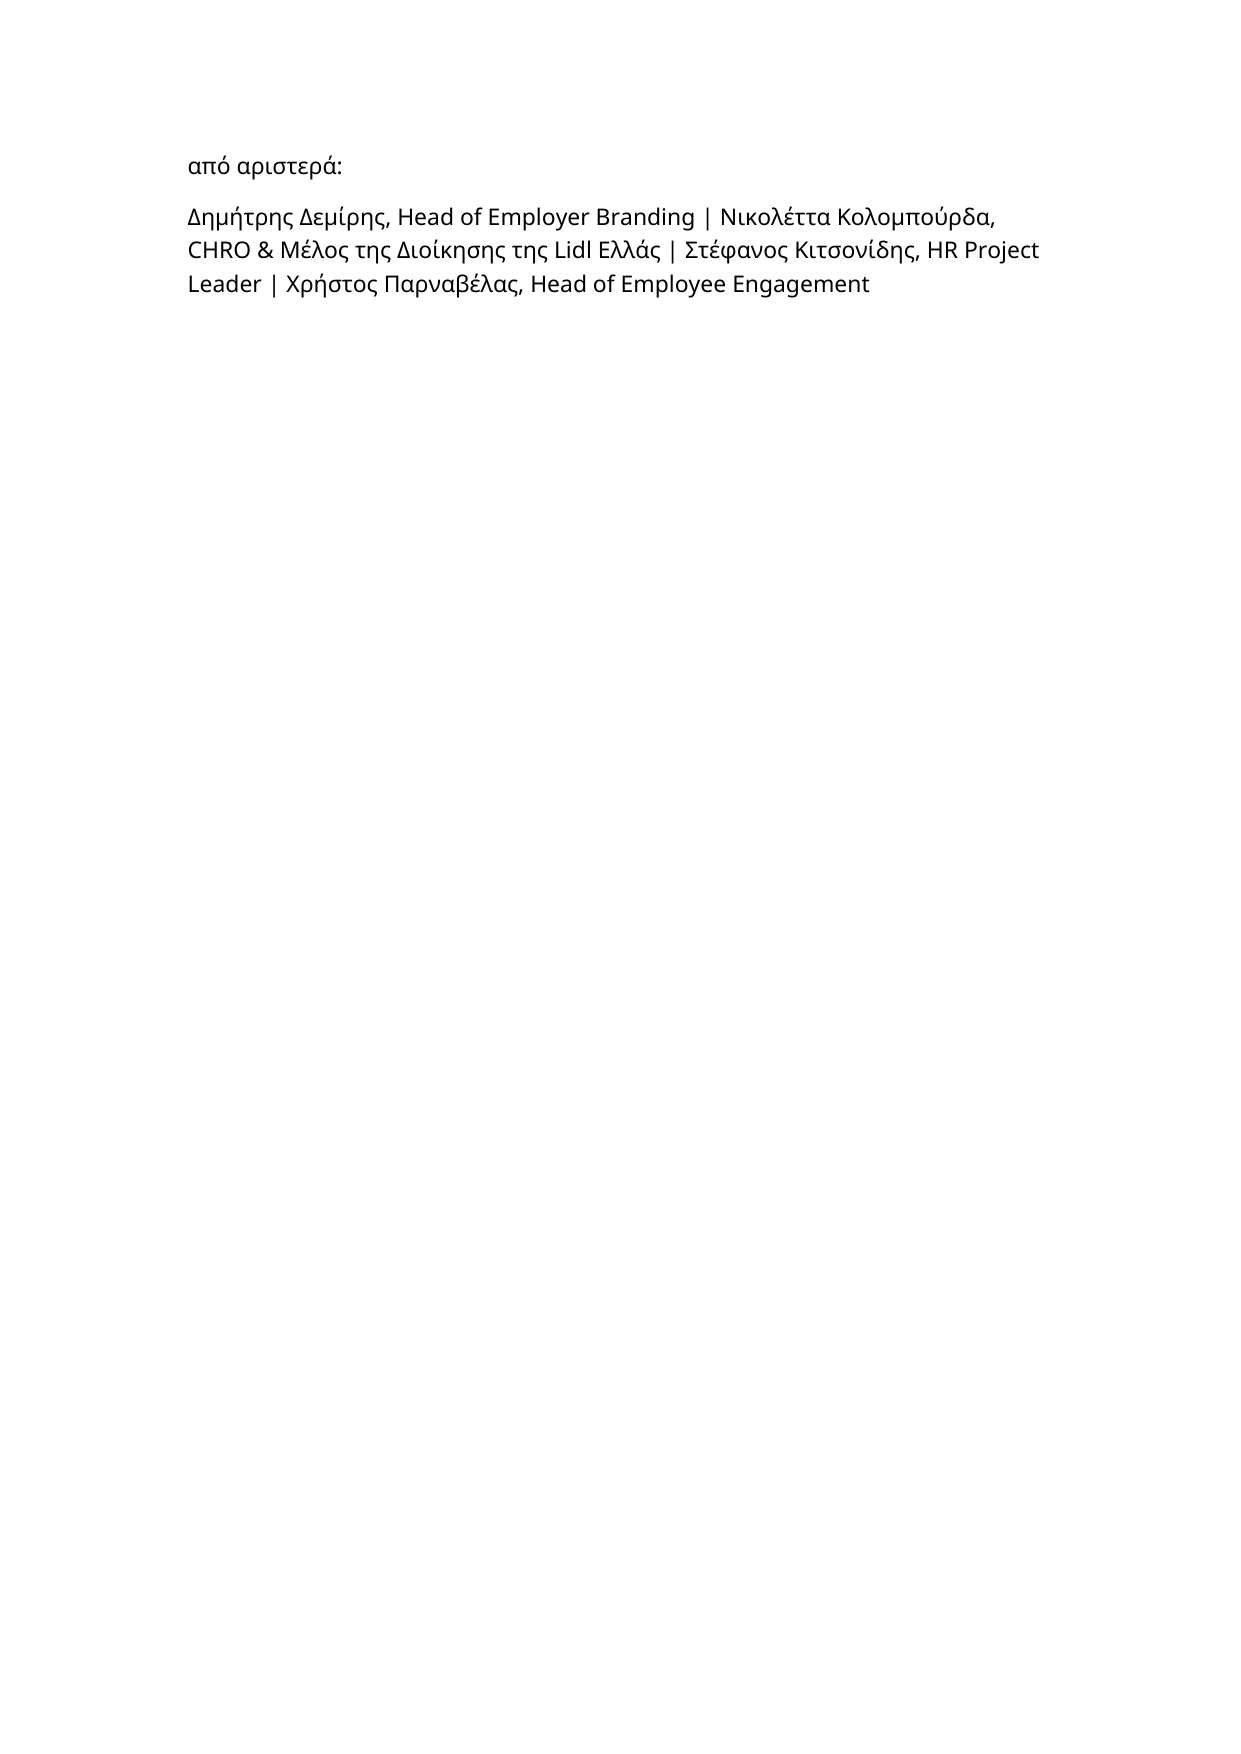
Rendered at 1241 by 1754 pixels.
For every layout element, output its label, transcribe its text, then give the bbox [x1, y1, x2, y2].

text Δημήτρης Δεμίρης, Head of Employer Branding | Νικολέττα Κολομπούρδα, CHRO & Μέλος της Διοίκησης της Lidl Ελλάς | Στέφανος Κιτσονίδης, HR Project Leader | Χρήστος Παρναβέλας, Head of Employee Engagement [187, 200, 1053, 299]
text από αριστερά: [187, 150, 1053, 181]
